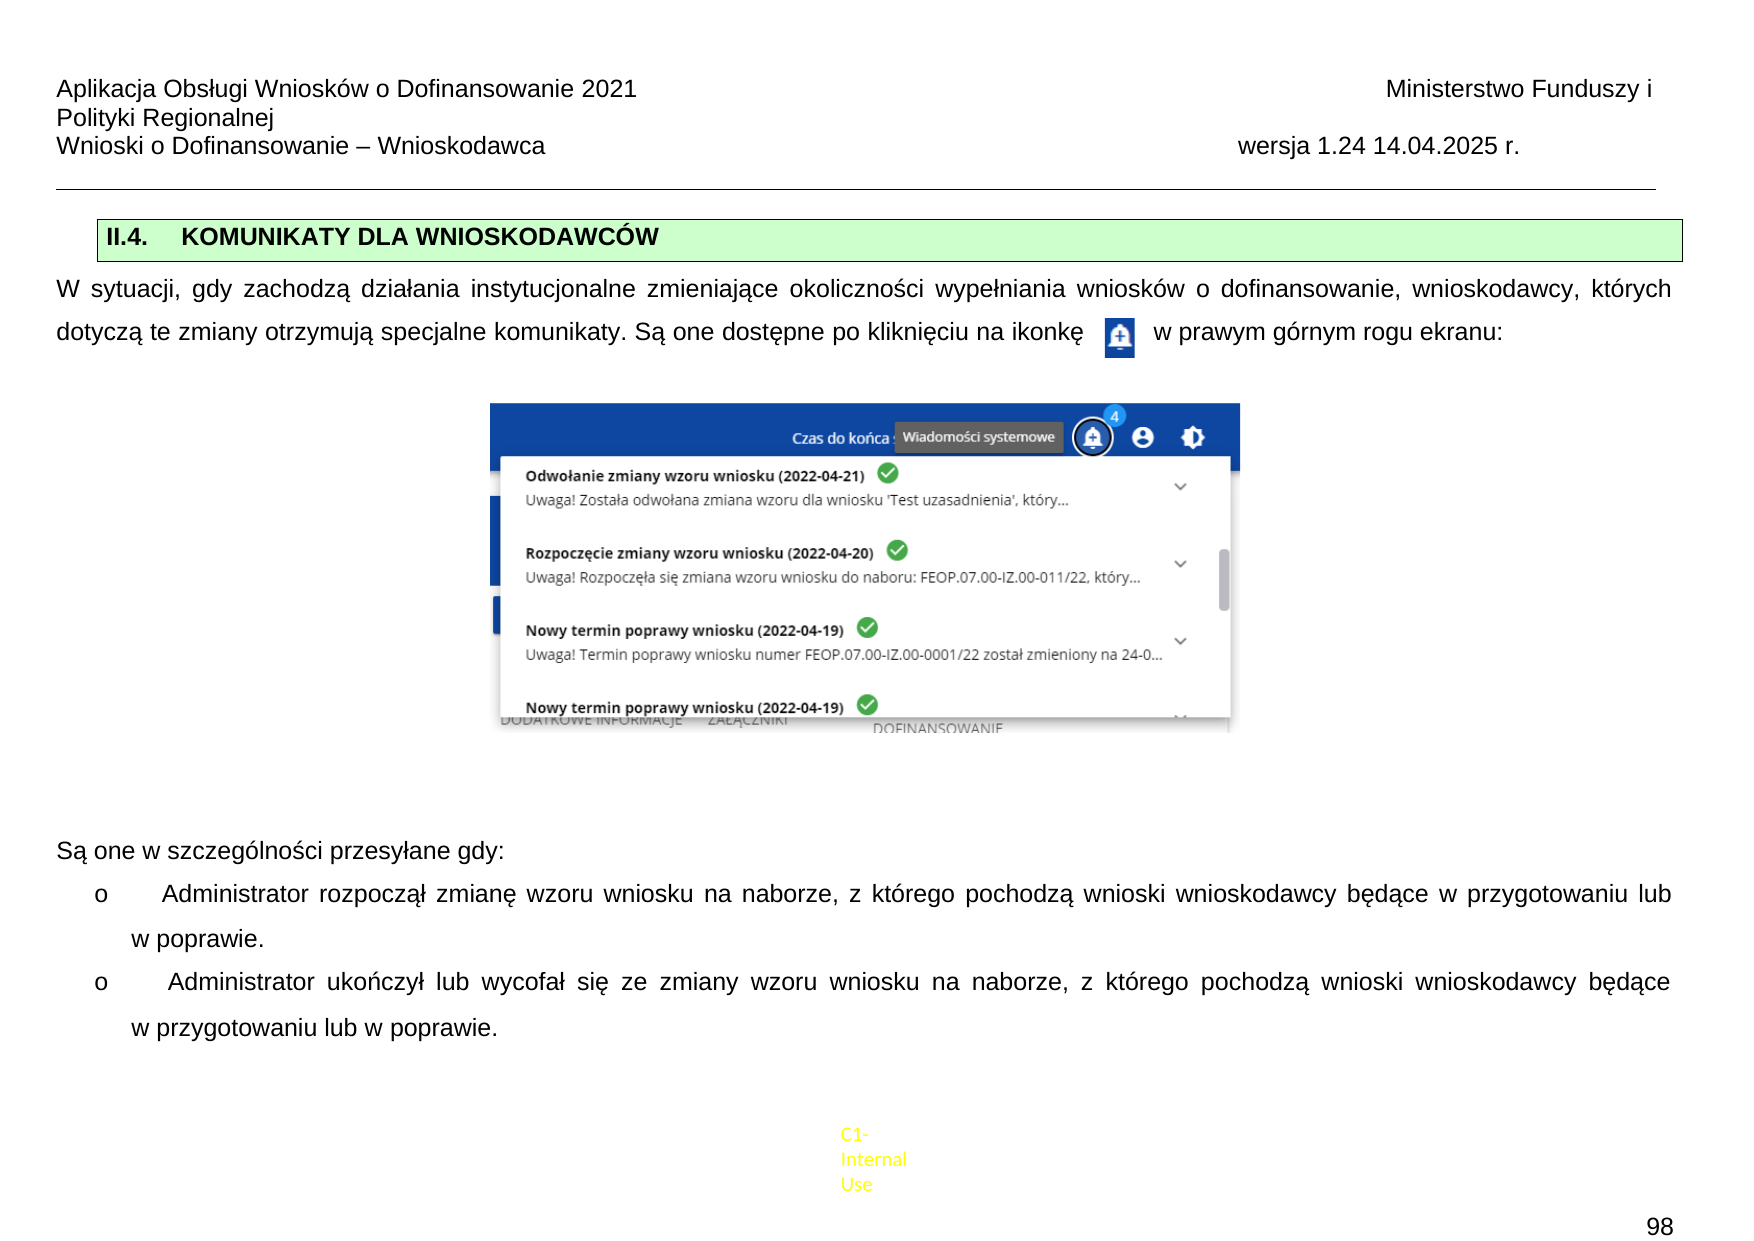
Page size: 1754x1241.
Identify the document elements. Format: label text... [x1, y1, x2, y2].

subtitle KOMUNIKATY DLA WNIOSKODAWCÓW [98, 220, 1682, 261]
list Administrator ukończył lub wycofał się ze zmiany wzoru wniosku na naborze, z którego pochodzą wnioski wnioskodawcy będące w przygotowaniu lub w poprawie. [94, 967, 1674, 1041]
picture [1103, 318, 1133, 357]
text W sytuacji, gdy zachodzą działania instytucjonalne zmieniające okoliczności wypełniania wniosków o dofinansowanie, wnioskodawcy, których dotyczą te zmiany otrzymują specjalne komunikaty. Są one dostępne po kliknięciu na ikonkę w prawym górnym rogu ekranu: [56, 274, 1674, 346]
picture [490, 403, 1241, 733]
list Administrator rozpoczął zmianę wzoru wniosku na naborze, z którego pochodzą wnioski wnioskodawcy będące w przygotowaniu lub w poprawie. [94, 879, 1674, 953]
text Są one w szczególności przesyłane gdy: [56, 836, 1674, 864]
